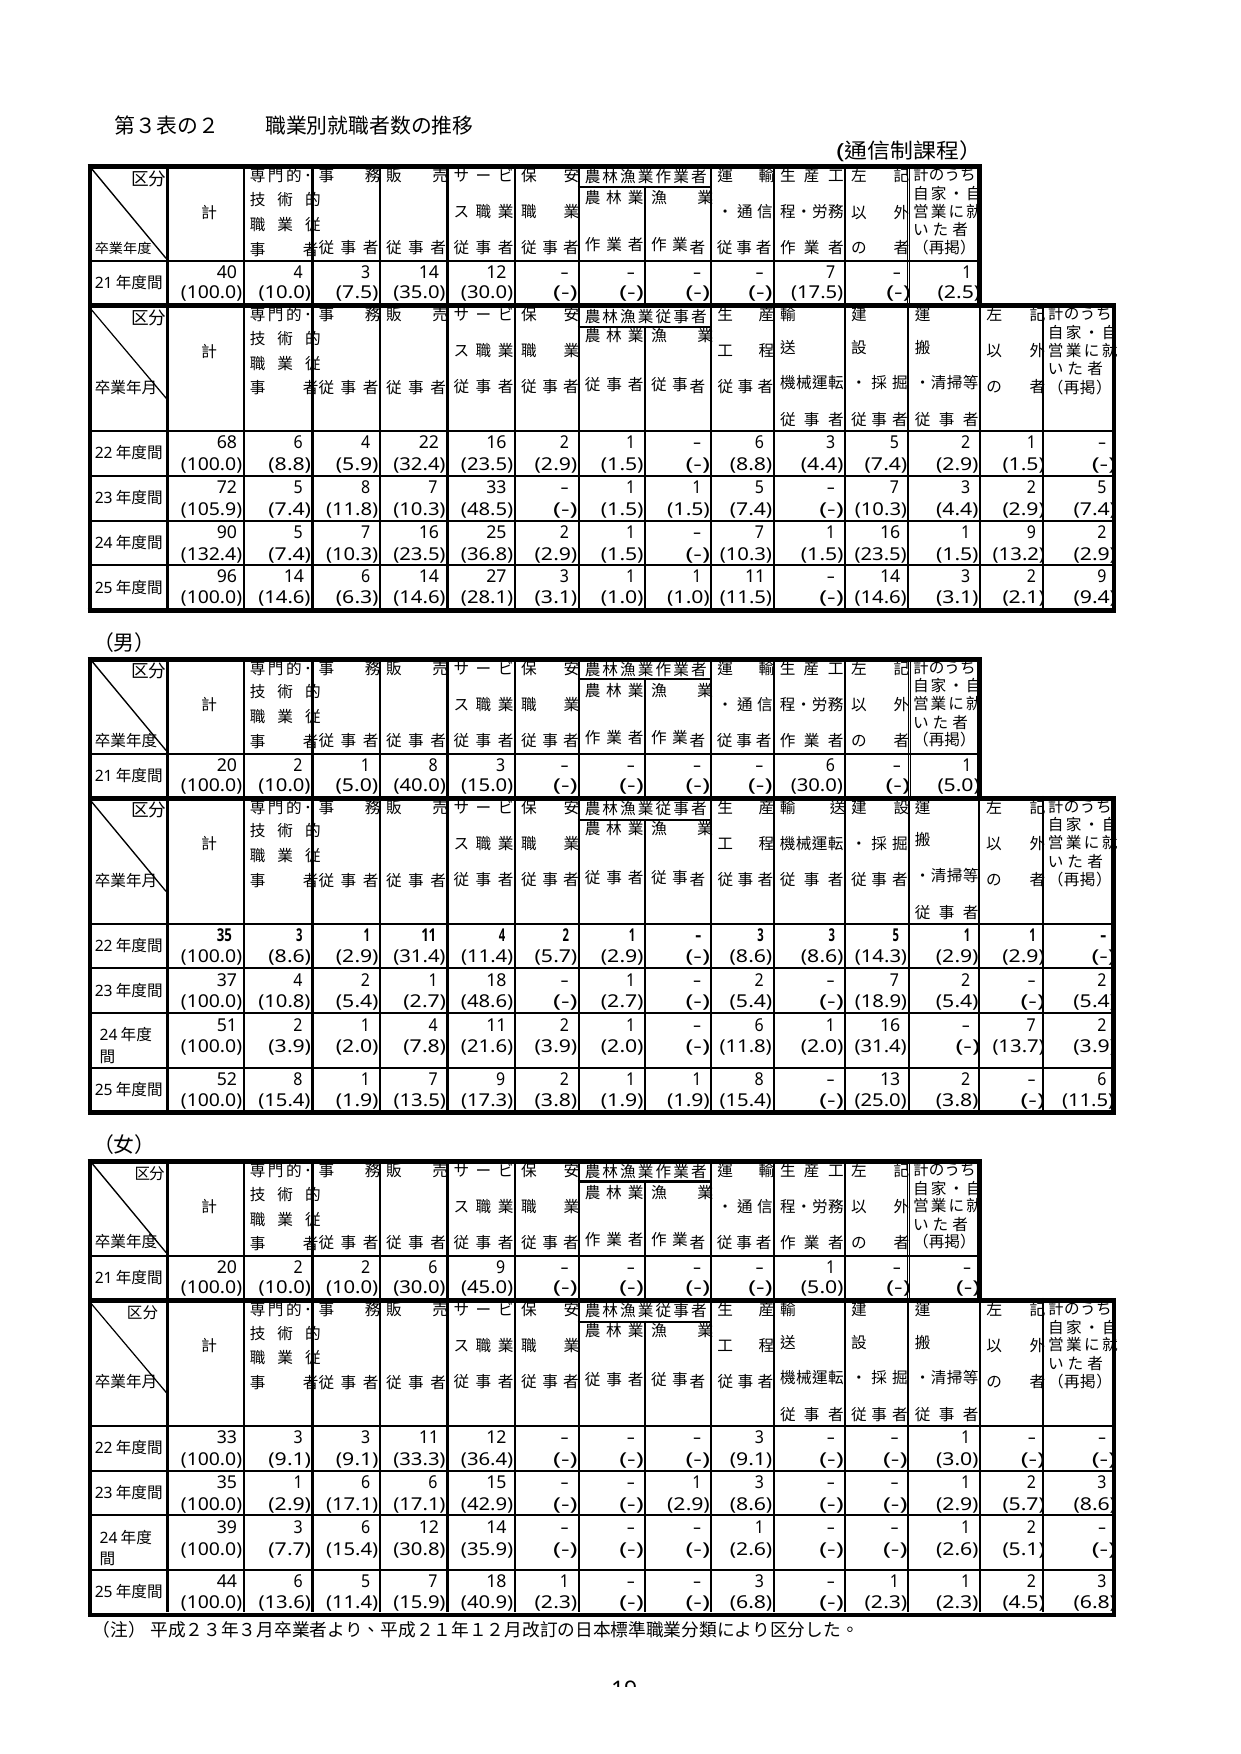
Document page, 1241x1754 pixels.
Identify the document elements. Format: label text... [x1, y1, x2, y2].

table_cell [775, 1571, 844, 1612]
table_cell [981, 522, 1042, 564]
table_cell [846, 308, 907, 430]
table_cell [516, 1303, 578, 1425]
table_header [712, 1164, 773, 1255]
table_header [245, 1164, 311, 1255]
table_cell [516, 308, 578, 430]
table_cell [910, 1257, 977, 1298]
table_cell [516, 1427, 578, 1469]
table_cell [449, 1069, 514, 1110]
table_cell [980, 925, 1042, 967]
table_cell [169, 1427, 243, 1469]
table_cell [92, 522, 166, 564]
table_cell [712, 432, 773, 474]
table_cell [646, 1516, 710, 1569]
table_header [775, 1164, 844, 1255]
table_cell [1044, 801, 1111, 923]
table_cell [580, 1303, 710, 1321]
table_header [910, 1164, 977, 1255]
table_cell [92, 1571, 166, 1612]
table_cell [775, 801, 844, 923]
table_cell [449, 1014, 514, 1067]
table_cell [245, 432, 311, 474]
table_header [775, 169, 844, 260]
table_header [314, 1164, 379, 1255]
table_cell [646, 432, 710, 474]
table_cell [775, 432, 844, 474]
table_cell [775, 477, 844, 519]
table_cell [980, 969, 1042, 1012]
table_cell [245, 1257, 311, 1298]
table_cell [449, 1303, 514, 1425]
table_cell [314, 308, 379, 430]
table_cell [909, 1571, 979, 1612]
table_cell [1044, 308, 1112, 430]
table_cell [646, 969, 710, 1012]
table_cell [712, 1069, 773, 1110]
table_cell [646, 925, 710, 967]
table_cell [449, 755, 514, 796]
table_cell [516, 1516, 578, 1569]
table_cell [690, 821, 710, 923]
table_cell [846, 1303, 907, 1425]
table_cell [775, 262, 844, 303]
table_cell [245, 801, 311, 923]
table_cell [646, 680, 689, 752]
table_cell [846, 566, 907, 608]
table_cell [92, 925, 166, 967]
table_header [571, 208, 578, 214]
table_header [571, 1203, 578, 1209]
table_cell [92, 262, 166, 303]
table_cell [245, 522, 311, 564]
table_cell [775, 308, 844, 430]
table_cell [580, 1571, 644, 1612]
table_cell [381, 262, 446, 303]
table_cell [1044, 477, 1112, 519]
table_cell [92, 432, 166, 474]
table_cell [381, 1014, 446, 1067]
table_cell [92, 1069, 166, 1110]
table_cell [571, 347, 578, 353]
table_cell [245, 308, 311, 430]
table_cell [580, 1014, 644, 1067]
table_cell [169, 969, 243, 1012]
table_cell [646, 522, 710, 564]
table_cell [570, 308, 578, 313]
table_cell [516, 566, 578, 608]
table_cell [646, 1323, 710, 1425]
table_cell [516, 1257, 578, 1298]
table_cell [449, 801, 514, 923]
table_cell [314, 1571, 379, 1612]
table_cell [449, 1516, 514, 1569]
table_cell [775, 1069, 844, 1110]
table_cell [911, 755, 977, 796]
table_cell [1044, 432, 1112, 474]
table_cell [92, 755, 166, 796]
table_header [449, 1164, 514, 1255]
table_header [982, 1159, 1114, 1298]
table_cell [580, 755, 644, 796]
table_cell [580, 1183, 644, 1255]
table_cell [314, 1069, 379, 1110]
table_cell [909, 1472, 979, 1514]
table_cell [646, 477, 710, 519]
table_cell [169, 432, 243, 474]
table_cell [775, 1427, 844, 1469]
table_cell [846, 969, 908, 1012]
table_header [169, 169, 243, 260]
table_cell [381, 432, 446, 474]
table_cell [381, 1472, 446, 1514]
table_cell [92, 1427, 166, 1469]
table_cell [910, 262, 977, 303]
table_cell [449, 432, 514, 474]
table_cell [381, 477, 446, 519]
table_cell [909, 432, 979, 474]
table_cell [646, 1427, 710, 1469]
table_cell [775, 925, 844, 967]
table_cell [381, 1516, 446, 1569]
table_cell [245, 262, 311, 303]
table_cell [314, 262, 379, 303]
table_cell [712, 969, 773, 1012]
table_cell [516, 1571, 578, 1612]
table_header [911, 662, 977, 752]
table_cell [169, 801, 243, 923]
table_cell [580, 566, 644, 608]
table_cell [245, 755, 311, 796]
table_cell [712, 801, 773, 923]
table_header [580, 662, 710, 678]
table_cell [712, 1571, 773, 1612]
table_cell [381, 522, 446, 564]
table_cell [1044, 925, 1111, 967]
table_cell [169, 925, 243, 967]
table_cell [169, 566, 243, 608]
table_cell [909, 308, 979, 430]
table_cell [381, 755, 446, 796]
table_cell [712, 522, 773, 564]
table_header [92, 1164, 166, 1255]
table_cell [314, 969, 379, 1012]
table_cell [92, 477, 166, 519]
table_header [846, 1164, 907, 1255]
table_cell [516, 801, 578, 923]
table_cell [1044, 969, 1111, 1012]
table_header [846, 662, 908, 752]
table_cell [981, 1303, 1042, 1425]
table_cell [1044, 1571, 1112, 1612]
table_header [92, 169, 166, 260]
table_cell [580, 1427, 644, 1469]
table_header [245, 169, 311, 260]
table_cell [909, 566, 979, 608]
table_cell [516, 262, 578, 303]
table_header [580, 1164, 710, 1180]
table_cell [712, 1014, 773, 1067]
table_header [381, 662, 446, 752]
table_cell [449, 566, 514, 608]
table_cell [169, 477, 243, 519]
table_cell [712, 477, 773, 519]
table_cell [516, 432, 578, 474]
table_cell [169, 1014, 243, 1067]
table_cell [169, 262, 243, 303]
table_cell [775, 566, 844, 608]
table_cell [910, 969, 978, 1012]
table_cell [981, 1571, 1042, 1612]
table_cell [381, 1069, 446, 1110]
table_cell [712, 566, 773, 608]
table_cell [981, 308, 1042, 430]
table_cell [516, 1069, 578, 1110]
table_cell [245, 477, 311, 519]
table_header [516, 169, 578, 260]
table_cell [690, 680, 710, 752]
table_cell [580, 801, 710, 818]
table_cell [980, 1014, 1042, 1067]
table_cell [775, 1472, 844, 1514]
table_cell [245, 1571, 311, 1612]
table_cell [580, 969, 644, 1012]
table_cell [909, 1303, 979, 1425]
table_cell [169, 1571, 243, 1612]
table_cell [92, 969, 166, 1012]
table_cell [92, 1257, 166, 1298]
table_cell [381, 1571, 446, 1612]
text 第３表の２ 職業別就職者数の推移 [114, 112, 1240, 138]
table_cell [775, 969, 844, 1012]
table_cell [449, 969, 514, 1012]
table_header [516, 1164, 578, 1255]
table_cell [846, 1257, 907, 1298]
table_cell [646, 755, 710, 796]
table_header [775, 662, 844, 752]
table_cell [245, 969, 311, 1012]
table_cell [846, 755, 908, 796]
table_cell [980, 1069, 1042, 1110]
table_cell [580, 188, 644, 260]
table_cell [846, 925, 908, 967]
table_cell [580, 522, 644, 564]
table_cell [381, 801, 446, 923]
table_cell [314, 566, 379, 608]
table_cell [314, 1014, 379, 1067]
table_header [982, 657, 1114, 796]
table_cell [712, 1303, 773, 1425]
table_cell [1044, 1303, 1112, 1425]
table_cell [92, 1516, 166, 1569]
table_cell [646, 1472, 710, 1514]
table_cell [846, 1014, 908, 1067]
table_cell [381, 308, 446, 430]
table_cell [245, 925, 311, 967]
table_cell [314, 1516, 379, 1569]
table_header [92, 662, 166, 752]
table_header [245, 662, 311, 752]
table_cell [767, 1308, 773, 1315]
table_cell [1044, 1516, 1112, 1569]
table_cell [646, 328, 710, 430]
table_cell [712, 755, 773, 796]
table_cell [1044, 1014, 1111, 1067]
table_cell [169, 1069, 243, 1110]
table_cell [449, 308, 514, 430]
text （注） 平成２３年３月卒業者より、平成２１年１２月改訂の日本標準職業分類により区分した。 [92, 1617, 1240, 1641]
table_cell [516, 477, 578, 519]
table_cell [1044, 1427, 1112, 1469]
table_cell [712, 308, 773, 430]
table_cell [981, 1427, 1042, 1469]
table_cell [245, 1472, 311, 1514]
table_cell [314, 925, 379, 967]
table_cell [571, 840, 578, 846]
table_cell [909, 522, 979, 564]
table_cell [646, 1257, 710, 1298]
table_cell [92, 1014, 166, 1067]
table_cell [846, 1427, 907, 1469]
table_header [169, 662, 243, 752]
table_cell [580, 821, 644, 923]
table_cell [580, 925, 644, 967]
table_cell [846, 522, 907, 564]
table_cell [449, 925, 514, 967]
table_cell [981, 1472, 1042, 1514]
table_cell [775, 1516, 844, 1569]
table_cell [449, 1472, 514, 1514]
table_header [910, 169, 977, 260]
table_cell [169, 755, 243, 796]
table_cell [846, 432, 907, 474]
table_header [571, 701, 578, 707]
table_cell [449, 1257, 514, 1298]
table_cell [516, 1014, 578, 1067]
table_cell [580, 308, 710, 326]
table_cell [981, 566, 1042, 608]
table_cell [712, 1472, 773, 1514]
text （女） [93, 1130, 1240, 1159]
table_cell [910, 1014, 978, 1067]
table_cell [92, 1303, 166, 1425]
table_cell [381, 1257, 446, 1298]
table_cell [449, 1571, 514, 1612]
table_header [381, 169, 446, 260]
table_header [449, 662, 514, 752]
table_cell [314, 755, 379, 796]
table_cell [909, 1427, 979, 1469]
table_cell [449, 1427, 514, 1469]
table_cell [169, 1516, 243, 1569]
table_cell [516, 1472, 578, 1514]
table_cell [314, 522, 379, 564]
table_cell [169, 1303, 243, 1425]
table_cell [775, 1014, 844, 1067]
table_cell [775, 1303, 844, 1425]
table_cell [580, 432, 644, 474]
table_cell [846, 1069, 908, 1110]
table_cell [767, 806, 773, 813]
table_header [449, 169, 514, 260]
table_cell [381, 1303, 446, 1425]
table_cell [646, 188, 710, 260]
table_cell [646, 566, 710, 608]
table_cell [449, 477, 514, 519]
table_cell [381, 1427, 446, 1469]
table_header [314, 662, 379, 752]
text （男） [93, 628, 1240, 657]
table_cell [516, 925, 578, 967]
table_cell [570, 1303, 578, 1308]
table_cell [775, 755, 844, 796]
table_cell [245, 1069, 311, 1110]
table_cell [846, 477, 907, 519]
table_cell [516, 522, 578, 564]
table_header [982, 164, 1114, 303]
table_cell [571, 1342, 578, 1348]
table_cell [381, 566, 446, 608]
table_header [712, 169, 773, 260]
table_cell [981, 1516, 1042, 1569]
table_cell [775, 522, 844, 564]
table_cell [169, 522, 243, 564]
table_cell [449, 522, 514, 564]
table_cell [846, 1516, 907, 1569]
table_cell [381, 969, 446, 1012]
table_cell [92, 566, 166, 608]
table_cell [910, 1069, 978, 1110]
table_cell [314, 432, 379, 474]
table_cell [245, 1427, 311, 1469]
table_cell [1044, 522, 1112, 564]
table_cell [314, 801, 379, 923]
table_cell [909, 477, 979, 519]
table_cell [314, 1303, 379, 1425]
text (通信制課程） [836, 138, 1240, 164]
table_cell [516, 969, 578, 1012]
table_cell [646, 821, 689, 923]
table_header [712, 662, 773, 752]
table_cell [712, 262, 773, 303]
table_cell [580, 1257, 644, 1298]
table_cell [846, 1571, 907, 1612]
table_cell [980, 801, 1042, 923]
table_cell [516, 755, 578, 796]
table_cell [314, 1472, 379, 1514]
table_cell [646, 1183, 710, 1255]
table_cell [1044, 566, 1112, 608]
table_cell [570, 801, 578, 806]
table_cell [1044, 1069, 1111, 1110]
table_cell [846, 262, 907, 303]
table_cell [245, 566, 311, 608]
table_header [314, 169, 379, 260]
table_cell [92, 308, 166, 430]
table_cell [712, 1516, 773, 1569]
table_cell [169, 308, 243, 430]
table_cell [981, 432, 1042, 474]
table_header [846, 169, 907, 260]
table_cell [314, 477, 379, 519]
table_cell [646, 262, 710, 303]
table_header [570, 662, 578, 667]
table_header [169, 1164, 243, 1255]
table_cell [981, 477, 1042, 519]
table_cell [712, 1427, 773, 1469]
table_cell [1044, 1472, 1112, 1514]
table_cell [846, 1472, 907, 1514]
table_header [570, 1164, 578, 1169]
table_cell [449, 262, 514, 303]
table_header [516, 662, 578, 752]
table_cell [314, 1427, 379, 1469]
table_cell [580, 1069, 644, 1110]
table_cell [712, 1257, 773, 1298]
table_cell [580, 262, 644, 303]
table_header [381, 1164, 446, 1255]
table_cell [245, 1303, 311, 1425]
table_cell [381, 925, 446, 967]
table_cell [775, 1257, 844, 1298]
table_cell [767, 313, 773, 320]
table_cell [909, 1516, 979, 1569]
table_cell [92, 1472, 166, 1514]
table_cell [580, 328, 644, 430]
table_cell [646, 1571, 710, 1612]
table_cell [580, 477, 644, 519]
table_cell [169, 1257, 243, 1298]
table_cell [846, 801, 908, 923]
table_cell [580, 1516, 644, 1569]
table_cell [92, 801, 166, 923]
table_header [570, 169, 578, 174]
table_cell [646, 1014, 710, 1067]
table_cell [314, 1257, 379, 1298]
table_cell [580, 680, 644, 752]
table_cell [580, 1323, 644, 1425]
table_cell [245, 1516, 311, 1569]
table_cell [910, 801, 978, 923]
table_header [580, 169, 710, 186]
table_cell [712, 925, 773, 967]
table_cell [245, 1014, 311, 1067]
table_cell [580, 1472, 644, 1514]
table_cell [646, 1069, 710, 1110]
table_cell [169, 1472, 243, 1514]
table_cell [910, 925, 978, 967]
